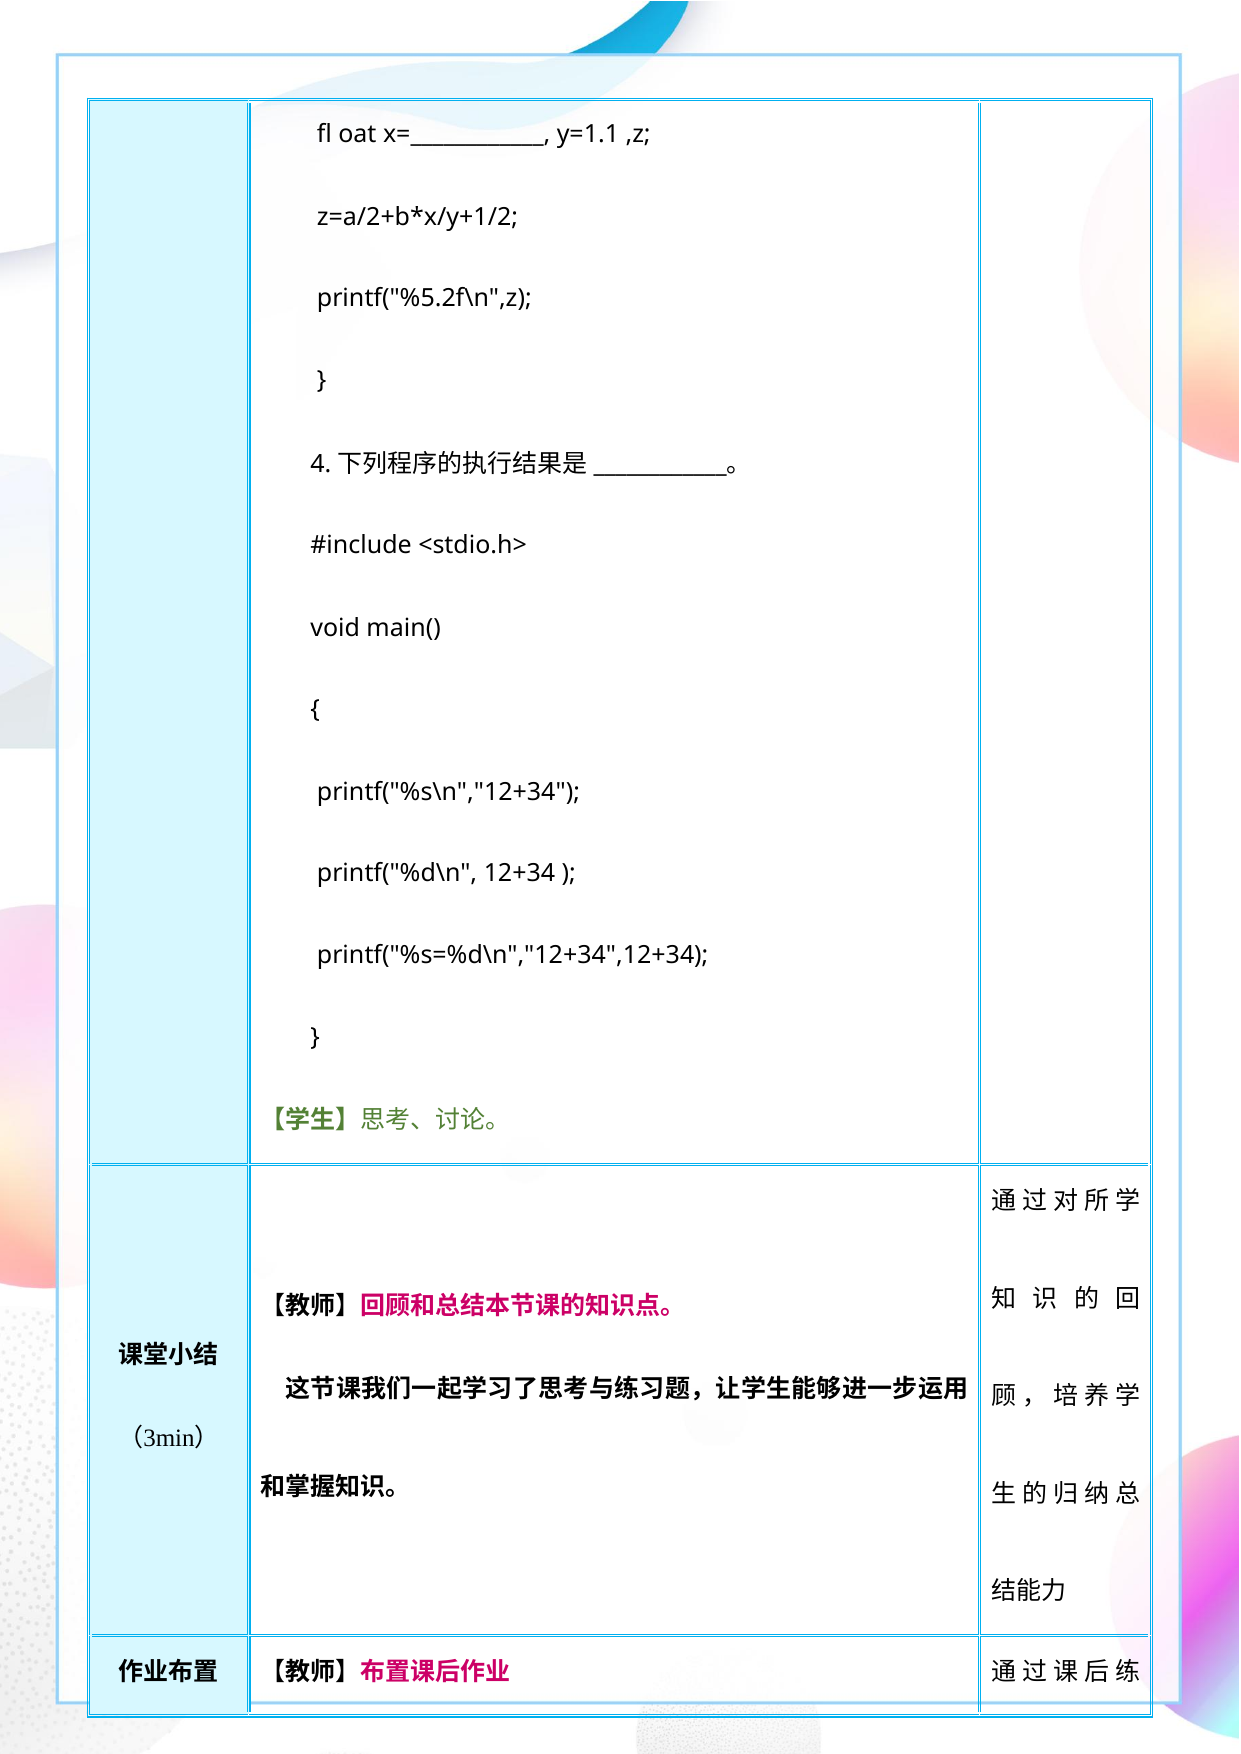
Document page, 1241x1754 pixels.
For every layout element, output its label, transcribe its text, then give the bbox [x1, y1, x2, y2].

table_cell 知识讲解（45min） [90, 99, 249, 1163]
table_cell 课堂小结 （3min） [89, 1163, 249, 1634]
picture [0, 1, 1239, 1754]
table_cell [249, 101, 979, 1163]
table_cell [249, 1637, 979, 1714]
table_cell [980, 101, 1150, 1163]
table_cell 【教师】回顾和总结本节课的知识点。 这节课我们一起学习了思考与练习题，让学生能够进一步运用和掌握知识。 [251, 1166, 978, 1634]
table_cell 通过对所学知识的回顾，培养学生的归纳总结能力 [980, 1163, 1152, 1634]
table_cell 通过课后练习，使学生巩固所学新知识 [980, 1634, 1150, 1714]
table_cell 作业布置（2min） [90, 1634, 249, 1714]
